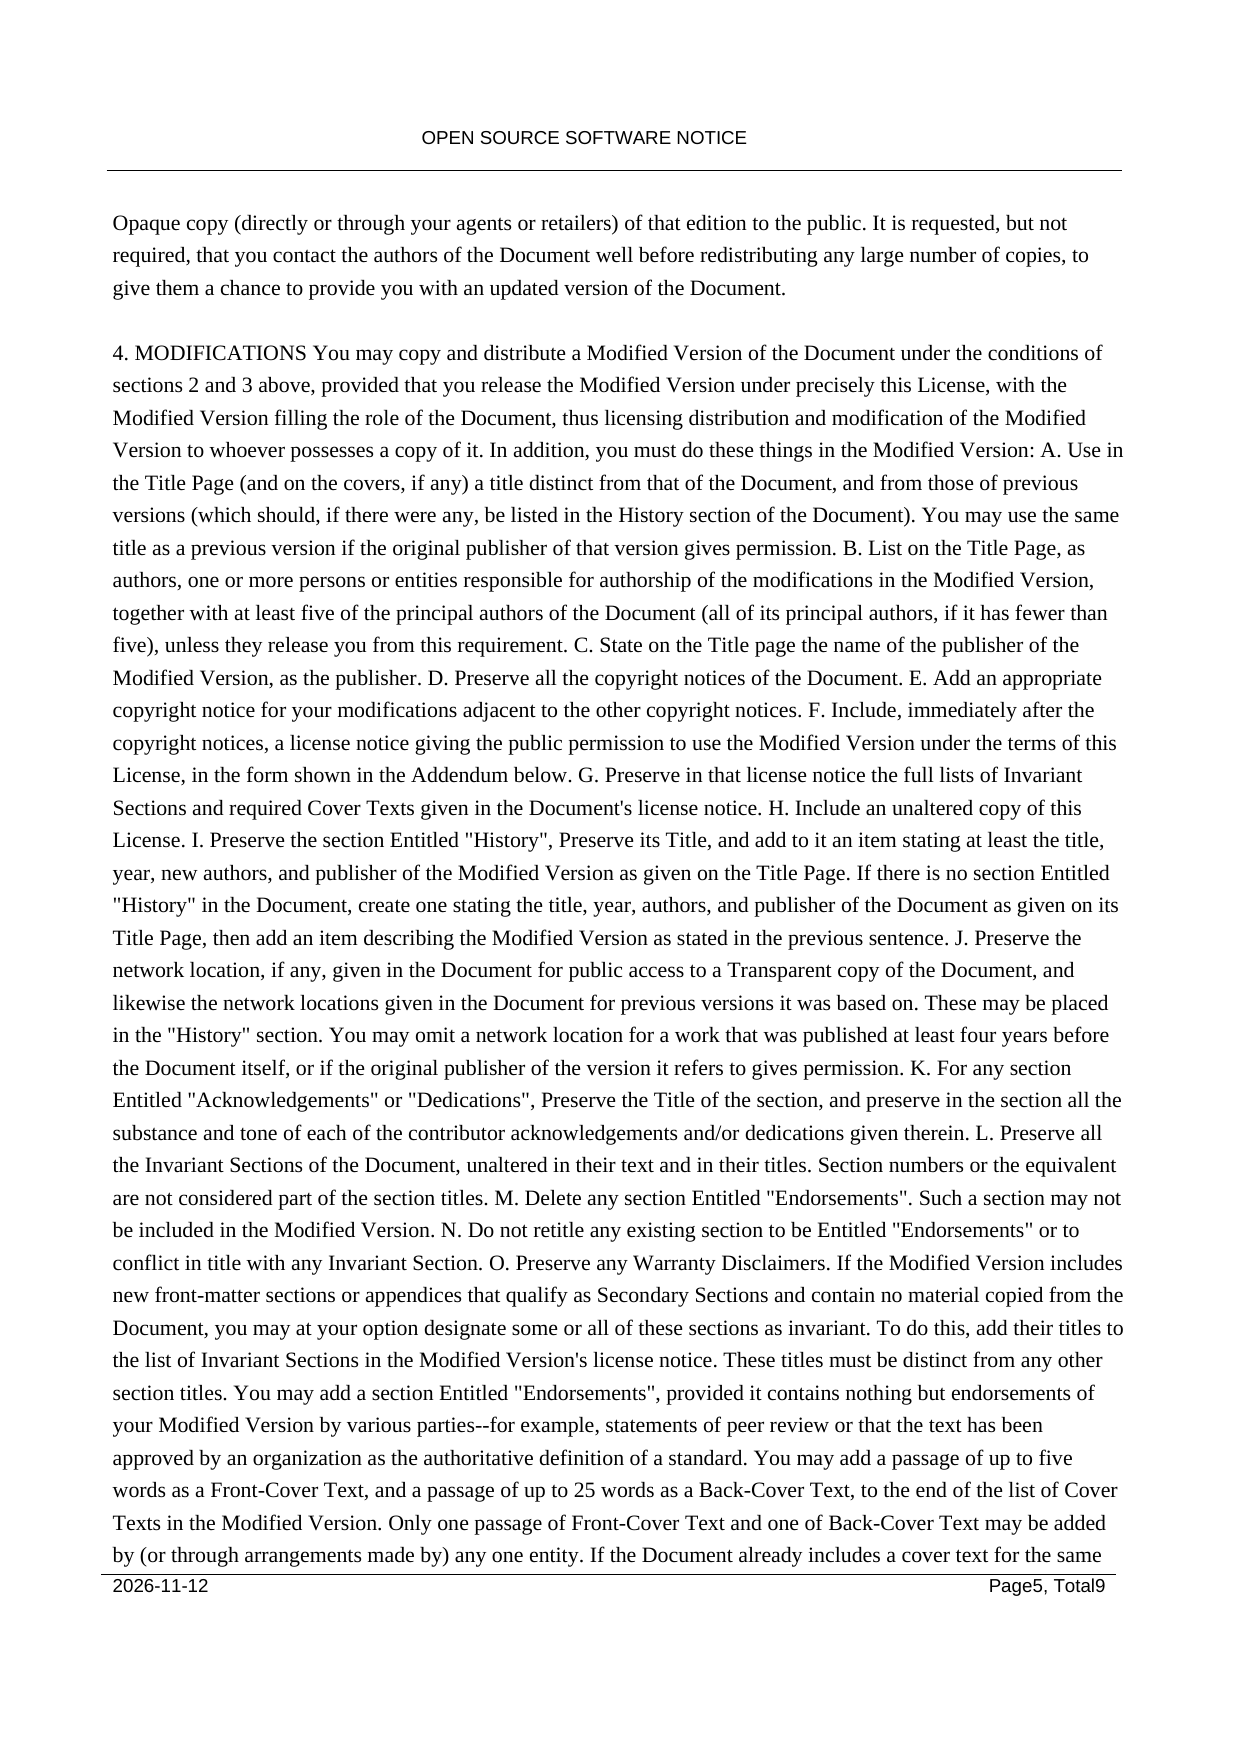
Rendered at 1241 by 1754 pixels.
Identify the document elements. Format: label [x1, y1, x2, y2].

text [112, 206, 1128, 1571]
